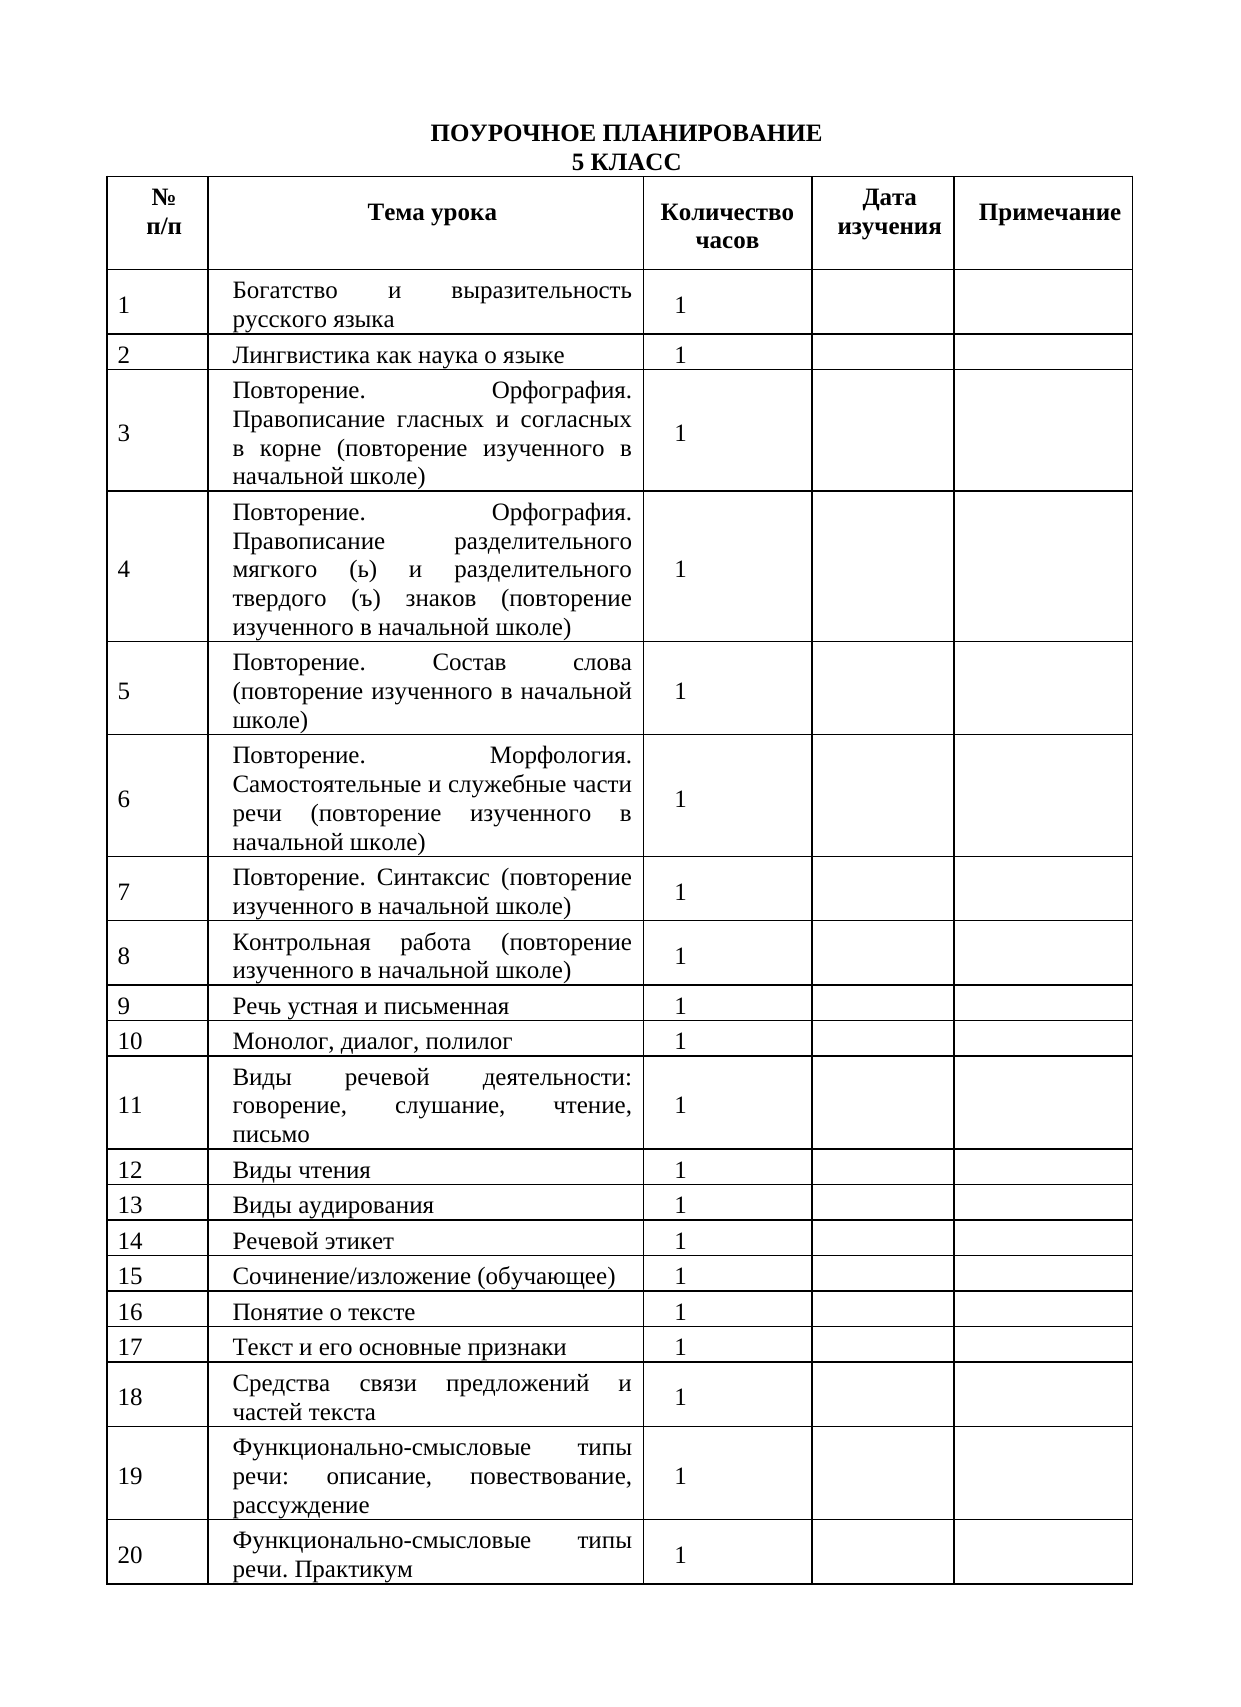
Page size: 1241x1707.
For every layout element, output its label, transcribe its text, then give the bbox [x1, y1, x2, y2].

table_cell [955, 335, 1132, 368]
table_cell [813, 857, 953, 920]
table_cell [955, 270, 1132, 333]
table_cell [813, 986, 953, 1019]
table_cell 1 [644, 642, 811, 734]
table_cell 7 [108, 857, 207, 920]
table_cell 1 [644, 1520, 811, 1583]
table_cell 1 [644, 1256, 811, 1290]
table_cell Повторение. Морфология. Самостоятельные и служебные части речи (повторение изученного в начальной школе) [209, 735, 643, 856]
table_header Примечание [955, 177, 1132, 269]
table_cell 1 [644, 735, 811, 856]
table_cell 20 [108, 1520, 207, 1583]
table_header № п/п [108, 177, 207, 269]
table_cell [955, 1327, 1132, 1361]
table_cell [955, 1021, 1132, 1055]
table_cell [955, 1427, 1132, 1518]
table_cell [813, 1221, 953, 1255]
table_cell 1 [644, 1363, 811, 1426]
table_cell [955, 986, 1132, 1019]
table_cell Контрольная работа (повторение изученного в начальной школе) [209, 921, 643, 984]
table_cell Повторение. Состав слова (повторение изученного в начальной школе) [209, 642, 643, 734]
table_cell [813, 921, 953, 984]
table_cell [813, 270, 953, 333]
table_cell Повторение. Орфография. Правописание разделительного мягкого (ь) и разделительного твердого (ъ) знаков (повторение изученного в начальной школе) [209, 492, 643, 641]
table_cell 17 [108, 1327, 207, 1361]
table_cell Речевой этикет [209, 1221, 643, 1255]
table_cell [813, 1057, 953, 1148]
table_cell 13 [108, 1185, 207, 1219]
table_cell 1 [644, 370, 811, 490]
table_cell Виды аудирования [209, 1185, 643, 1219]
table_cell [955, 857, 1132, 920]
table_cell 2 [108, 335, 207, 368]
table_cell Сочинение/изложение (обучающее) [209, 1256, 643, 1290]
table_cell 1 [644, 335, 811, 368]
table_cell 18 [108, 1363, 207, 1426]
table_cell 11 [108, 1057, 207, 1148]
table_cell [813, 1150, 953, 1184]
table_cell [955, 1150, 1132, 1184]
table_cell Функционально-смысловые типы речи: описание, повествование, рассуждение [209, 1427, 643, 1518]
table_cell 8 [108, 921, 207, 984]
table_header Количество часов [644, 177, 811, 269]
table_cell [813, 1256, 953, 1290]
table_cell [955, 1363, 1132, 1426]
table_cell [813, 1520, 953, 1583]
table_cell 3 [108, 370, 207, 490]
table_cell 19 [108, 1427, 207, 1518]
table_cell [813, 1292, 953, 1326]
table_cell 1 [644, 1057, 811, 1148]
table_cell 1 [644, 492, 811, 641]
table_cell 1 [644, 1221, 811, 1255]
table_header Дата изучения [813, 177, 953, 269]
table_cell 10 [108, 1021, 207, 1055]
table_cell [813, 1427, 953, 1518]
table_cell [813, 642, 953, 734]
table_cell Средства связи предложений и частей текста [209, 1363, 643, 1426]
table_cell 1 [644, 857, 811, 920]
table_cell 1 [644, 1327, 811, 1361]
table_cell [813, 1327, 953, 1361]
table_cell [955, 492, 1132, 641]
text 5 КЛАСС [131, 147, 1122, 176]
table_cell 1 [644, 1427, 811, 1518]
table_cell [955, 1292, 1132, 1326]
table_cell Функционально-смысловые типы речи. Практикум [209, 1520, 643, 1583]
table_cell [955, 1520, 1132, 1583]
table_cell Лингвистика как наука о языке [209, 335, 643, 368]
table_cell 1 [644, 1185, 811, 1219]
table_cell 1 [644, 1021, 811, 1055]
table_cell Текст и его основные признаки [209, 1327, 643, 1361]
table_cell [813, 370, 953, 490]
table_cell [813, 1363, 953, 1426]
table_cell [955, 1057, 1132, 1148]
table_cell [813, 335, 953, 368]
table_cell Монолог, диалог, полилог [209, 1021, 643, 1055]
table_cell [955, 921, 1132, 984]
table_cell 1 [644, 986, 811, 1019]
table_cell [955, 1185, 1132, 1219]
table_cell 6 [108, 735, 207, 856]
table_cell 12 [108, 1150, 207, 1184]
table_cell [955, 642, 1132, 734]
table_cell [813, 1185, 953, 1219]
table_cell [955, 370, 1132, 490]
table_header Тема урока [209, 177, 643, 269]
table_cell [955, 735, 1132, 856]
table_cell Речь устная и письменная [209, 986, 643, 1019]
table_cell Богатство и выразительность русского языка [209, 270, 643, 333]
table_cell 1 [108, 270, 207, 333]
table_cell [813, 492, 953, 641]
table_cell 1 [644, 1150, 811, 1184]
table_cell Повторение. Орфография. Правописание гласных и согласных в корне (повторение изученного в начальной школе) [209, 370, 643, 490]
table_cell Виды чтения [209, 1150, 643, 1184]
table_cell 16 [108, 1292, 207, 1326]
table_cell [813, 735, 953, 856]
table_cell 4 [108, 492, 207, 641]
table_cell 5 [108, 642, 207, 734]
table_cell [955, 1221, 1132, 1255]
table_cell 15 [108, 1256, 207, 1290]
table_cell Повторение. Синтаксис (повторение изученного в начальной школе) [209, 857, 643, 920]
table_cell 14 [108, 1221, 207, 1255]
table_cell [955, 1256, 1132, 1290]
table_cell Виды речевой деятельности: говорение, слушание, чтение, письмо [209, 1057, 643, 1148]
table_cell 1 [644, 270, 811, 333]
table_cell 1 [644, 1292, 811, 1326]
text ПОУРОЧНОЕ ПЛАНИРОВАНИЕ [131, 118, 1122, 147]
table_cell [813, 1021, 953, 1055]
table_cell 9 [108, 986, 207, 1019]
table_cell Понятие о тексте [209, 1292, 643, 1326]
table_cell 1 [644, 921, 811, 984]
